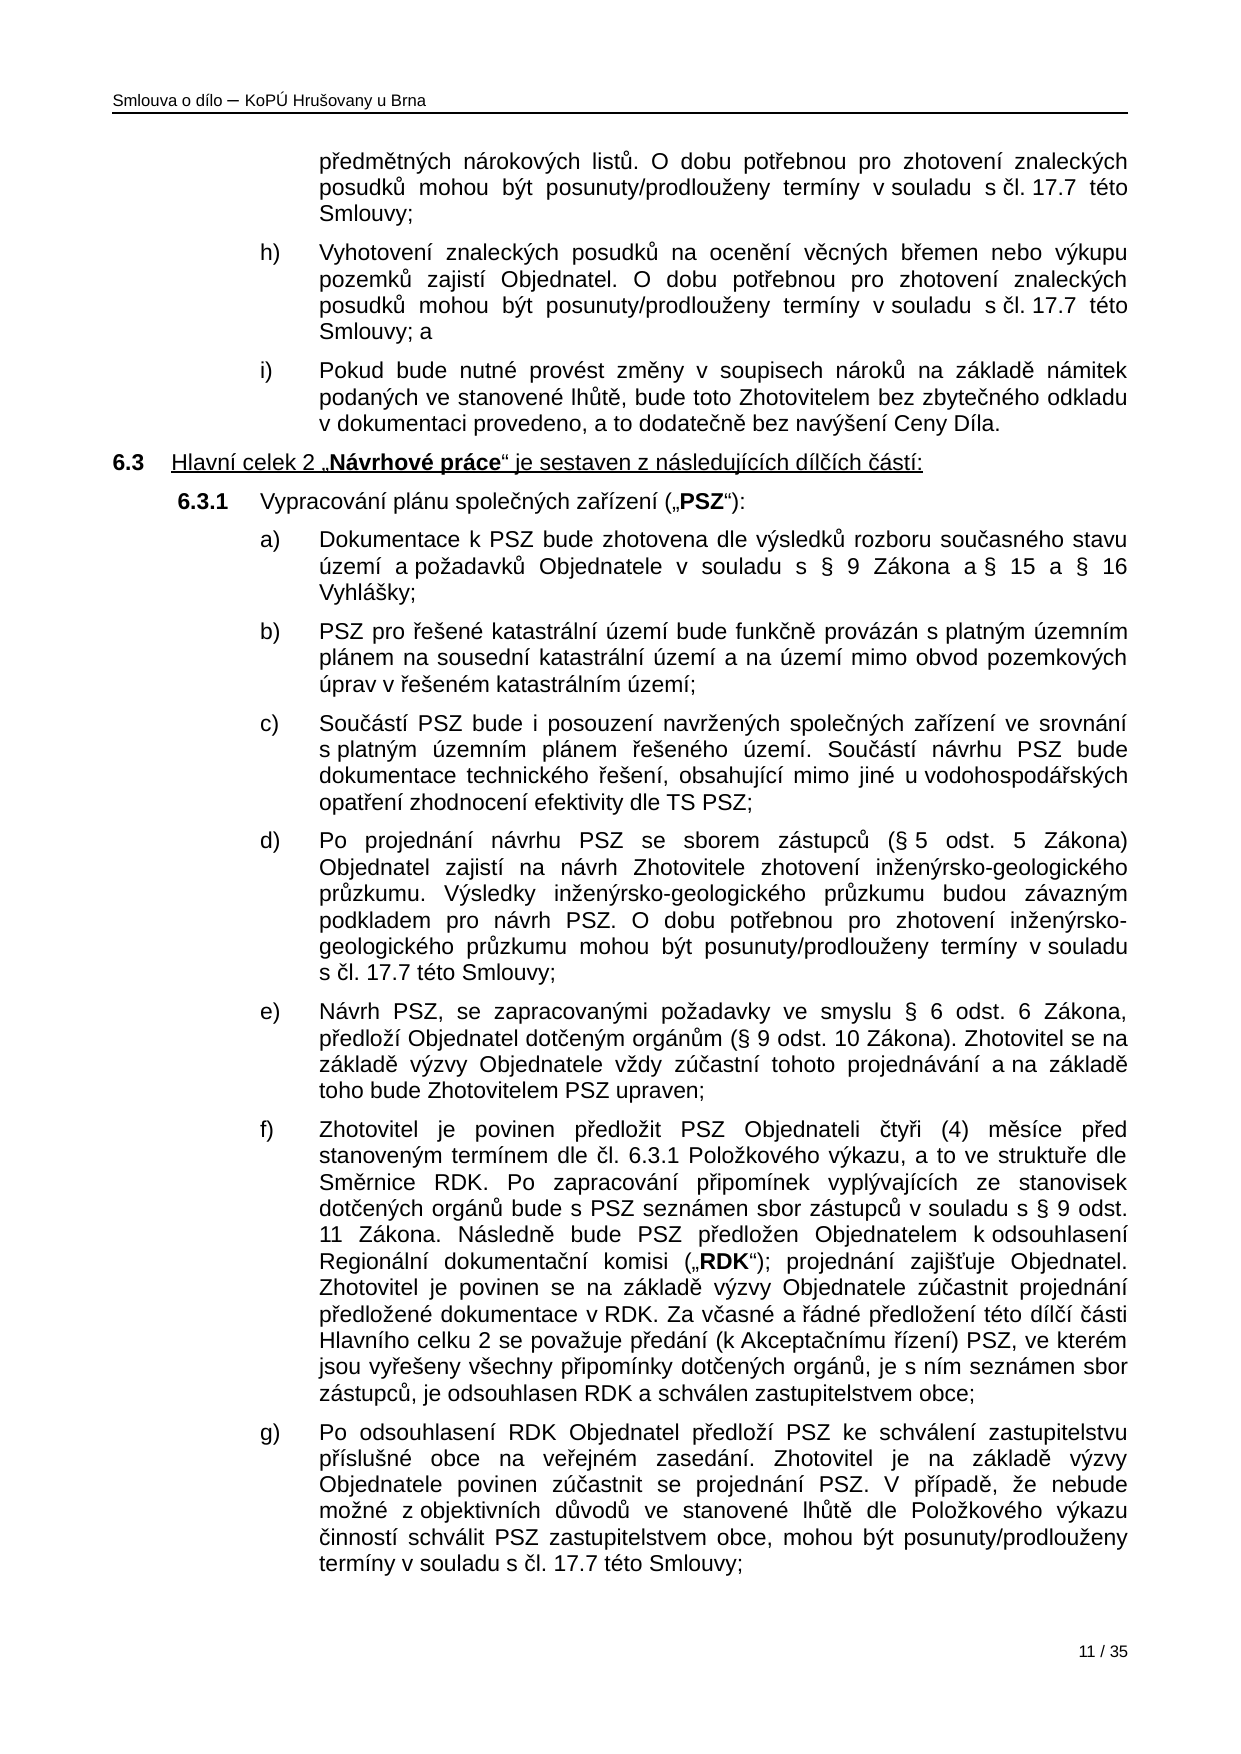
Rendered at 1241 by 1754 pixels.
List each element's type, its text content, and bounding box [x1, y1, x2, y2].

list Po projednání návrhu PSZ se sborem zástupců (§ 5 odst. 5 Zákona) Objednatel zajistí na návrh Zhotovitele zhotovení inženýrsko-geologického průzkumu. Výsledky inženýrsko-geologického průzkumu budou závazným podkladem pro návrh PSZ. O dobu potřebnou pro zhotovení inženýrsko-geologického průzkumu mohou být posunuty/prodlouženy termíny v souladu s čl. 17.7 této Smlouvy; [260, 827, 1128, 986]
list Dokumentace k PSZ bude zhotovena dle výsledků rozboru současného stavu území a požadavků Objednatele v souladu s § 9 Zákona a § 15 a § 16 Vyhlášky; [260, 526, 1128, 606]
list Vyhotovení znaleckých posudků na ocenění věcných břemen nebo výkupu pozemků zajistí Objednatel. O dobu potřebnou pro zhotovení znaleckých posudků mohou být posunuty/prodlouženy termíny v souladu s čl. 17.7 této Smlouvy; a [260, 239, 1128, 345]
list Po odsouhlasení RDK Objednatel předloží PSZ ke schválení zastupitelstvu příslušné obce na veřejném zasedání. Zhotovitel je na základě výzvy Objednatele povinen zúčastnit se projednání PSZ. V případě, že nebude možné z objektivních důvodů ve stanovené lhůtě dle Položkového výkazu činností schválit PSZ zastupitelstvem obce, mohou být posunuty/prodlouženy termíny v souladu s čl. 17.7 této Smlouvy; [260, 1418, 1128, 1577]
list Návrh PSZ, se zapracovanými požadavky ve smyslu § 6 odst. 6 Zákona, předloží Objednatel dotčeným orgánům (§ 9 odst. 10 Zákona). Zhotovitel se na základě výzvy Objednatele vždy zúčastní tohoto projednávání a na základě toho bude Zhotovitelem PSZ upraven; [260, 998, 1128, 1103]
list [260, 148, 1128, 227]
list PSZ pro řešené katastrální území bude funkčně provázán s platným územním plánem na sousední katastrální území a na území mimo obvod pozemkových úprav v řešeném katastrálním území; [260, 618, 1128, 697]
list Pokud bude nutné provést změny v soupisech nároků na základě námitek podaných ve stanovené lhůtě, bude toto Zhotovitelem bez zbytečného odkladu v dokumentaci provedeno, a to dodatečně bez navýšení Ceny Díla. [260, 357, 1128, 436]
list Součástí PSZ bude i posouzení navržených společných zařízení ve srovnání s platným územním plánem řešeného území. Součástí návrhu PSZ bude dokumentace technického řešení, obsahující mimo jiné u vodohospodářských opatření zhodnocení efektivity dle TS PSZ; [260, 709, 1128, 815]
text Hlavní celek 2 „Návrhové práce“ je sestaven z následujících dílčích částí: [112, 449, 1128, 475]
text Vypracování plánu společných zařízení („PSZ“): [177, 488, 1128, 514]
list Zhotovitel je povinen předložit PSZ Objednateli čtyři (4) měsíce před stanoveným termínem dle čl. 6.3.1 Položkového výkazu, a to ve struktuře dle Směrnice RDK. Po zapracování připomínek vyplývajících ze stanovisek dotčených orgánů bude s PSZ seznámen sbor zástupců v souladu s § 9 odst. 11 Zákona. Následně bude PSZ předložen Objednatelem k odsouhlasení Regionální dokumentační komisi („RDK“); projednání zajišťuje Objednatel. Zhotovitel je povinen se na základě výzvy Objednatele zúčastnit projednání předložené dokumentace v RDK. Za včasné a řádné předložení této dílčí části Hlavního celku 2 se považuje předání (k Akceptačnímu řízení) PSZ, ve kterém jsou vyřešeny všechny připomínky dotčených orgánů, je s ním seznámen sbor zástupců, je odsouhlasen RDK a schválen zastupitelstvem obce; [260, 1116, 1128, 1406]
